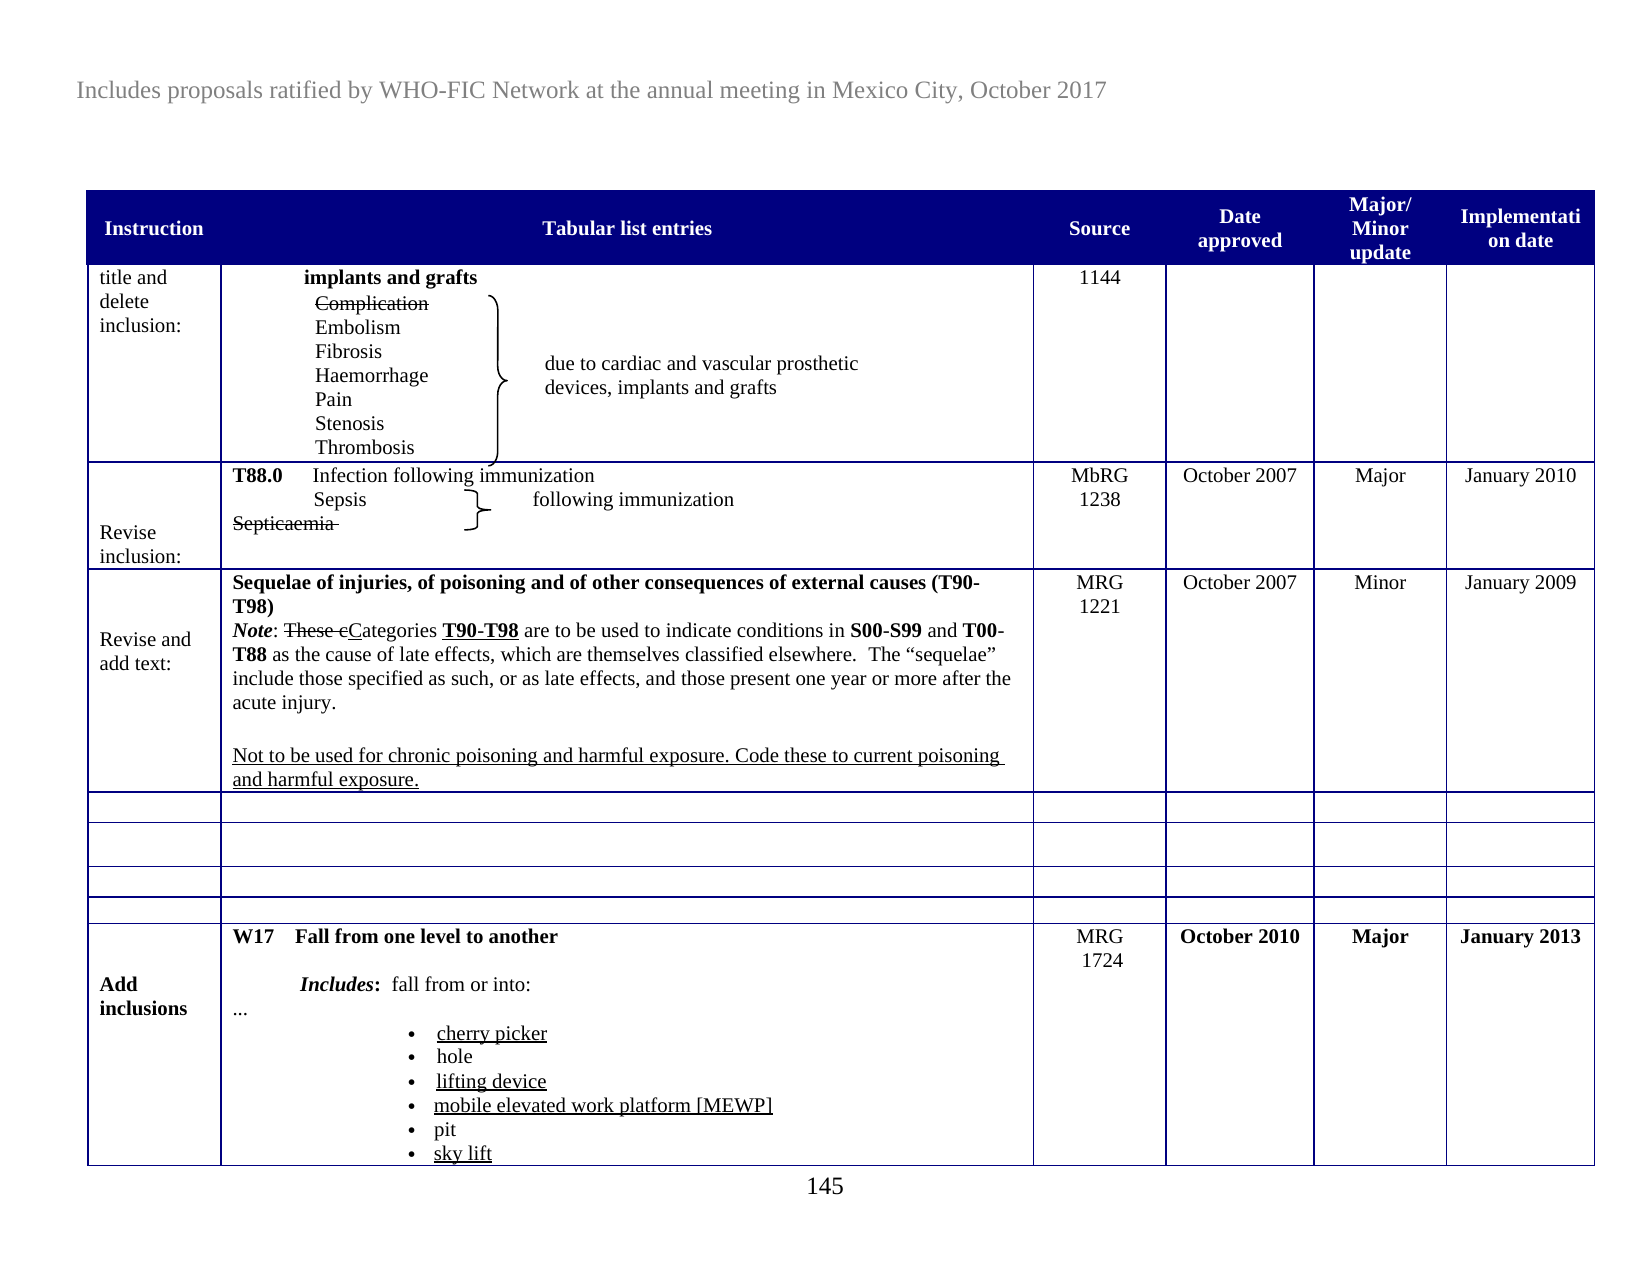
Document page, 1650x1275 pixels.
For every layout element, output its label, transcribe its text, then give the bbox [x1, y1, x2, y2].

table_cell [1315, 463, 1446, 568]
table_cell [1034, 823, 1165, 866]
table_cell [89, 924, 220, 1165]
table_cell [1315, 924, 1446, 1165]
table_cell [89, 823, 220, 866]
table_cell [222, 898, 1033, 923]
table_header Source [1034, 192, 1165, 264]
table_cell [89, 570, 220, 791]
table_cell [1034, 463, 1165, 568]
table_header Implementation date [1447, 192, 1594, 264]
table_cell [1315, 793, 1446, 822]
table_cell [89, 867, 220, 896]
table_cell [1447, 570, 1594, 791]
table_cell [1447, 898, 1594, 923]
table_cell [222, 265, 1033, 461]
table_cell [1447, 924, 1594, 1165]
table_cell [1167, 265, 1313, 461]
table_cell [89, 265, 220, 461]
table_header Major/ Minor update [1315, 192, 1446, 264]
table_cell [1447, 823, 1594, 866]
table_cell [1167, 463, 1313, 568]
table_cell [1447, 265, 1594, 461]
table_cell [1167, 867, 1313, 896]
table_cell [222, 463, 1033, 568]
table_header Date approved [1167, 192, 1313, 264]
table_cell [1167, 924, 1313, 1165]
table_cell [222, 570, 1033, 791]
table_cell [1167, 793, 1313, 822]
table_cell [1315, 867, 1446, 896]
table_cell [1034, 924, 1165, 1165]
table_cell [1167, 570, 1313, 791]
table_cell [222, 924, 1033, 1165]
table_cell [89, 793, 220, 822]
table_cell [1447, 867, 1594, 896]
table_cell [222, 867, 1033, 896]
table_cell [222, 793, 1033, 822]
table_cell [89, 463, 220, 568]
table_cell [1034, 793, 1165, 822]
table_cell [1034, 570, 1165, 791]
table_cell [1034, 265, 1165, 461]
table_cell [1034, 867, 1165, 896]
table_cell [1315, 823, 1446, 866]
table_header Instruction [88, 192, 220, 264]
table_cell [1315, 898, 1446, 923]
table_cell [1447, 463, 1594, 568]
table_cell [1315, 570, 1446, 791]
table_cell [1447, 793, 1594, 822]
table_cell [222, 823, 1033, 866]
table_header Tabular list entries [222, 192, 1033, 264]
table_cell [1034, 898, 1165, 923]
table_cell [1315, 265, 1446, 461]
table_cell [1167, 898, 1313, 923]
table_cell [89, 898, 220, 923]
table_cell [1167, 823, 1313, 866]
